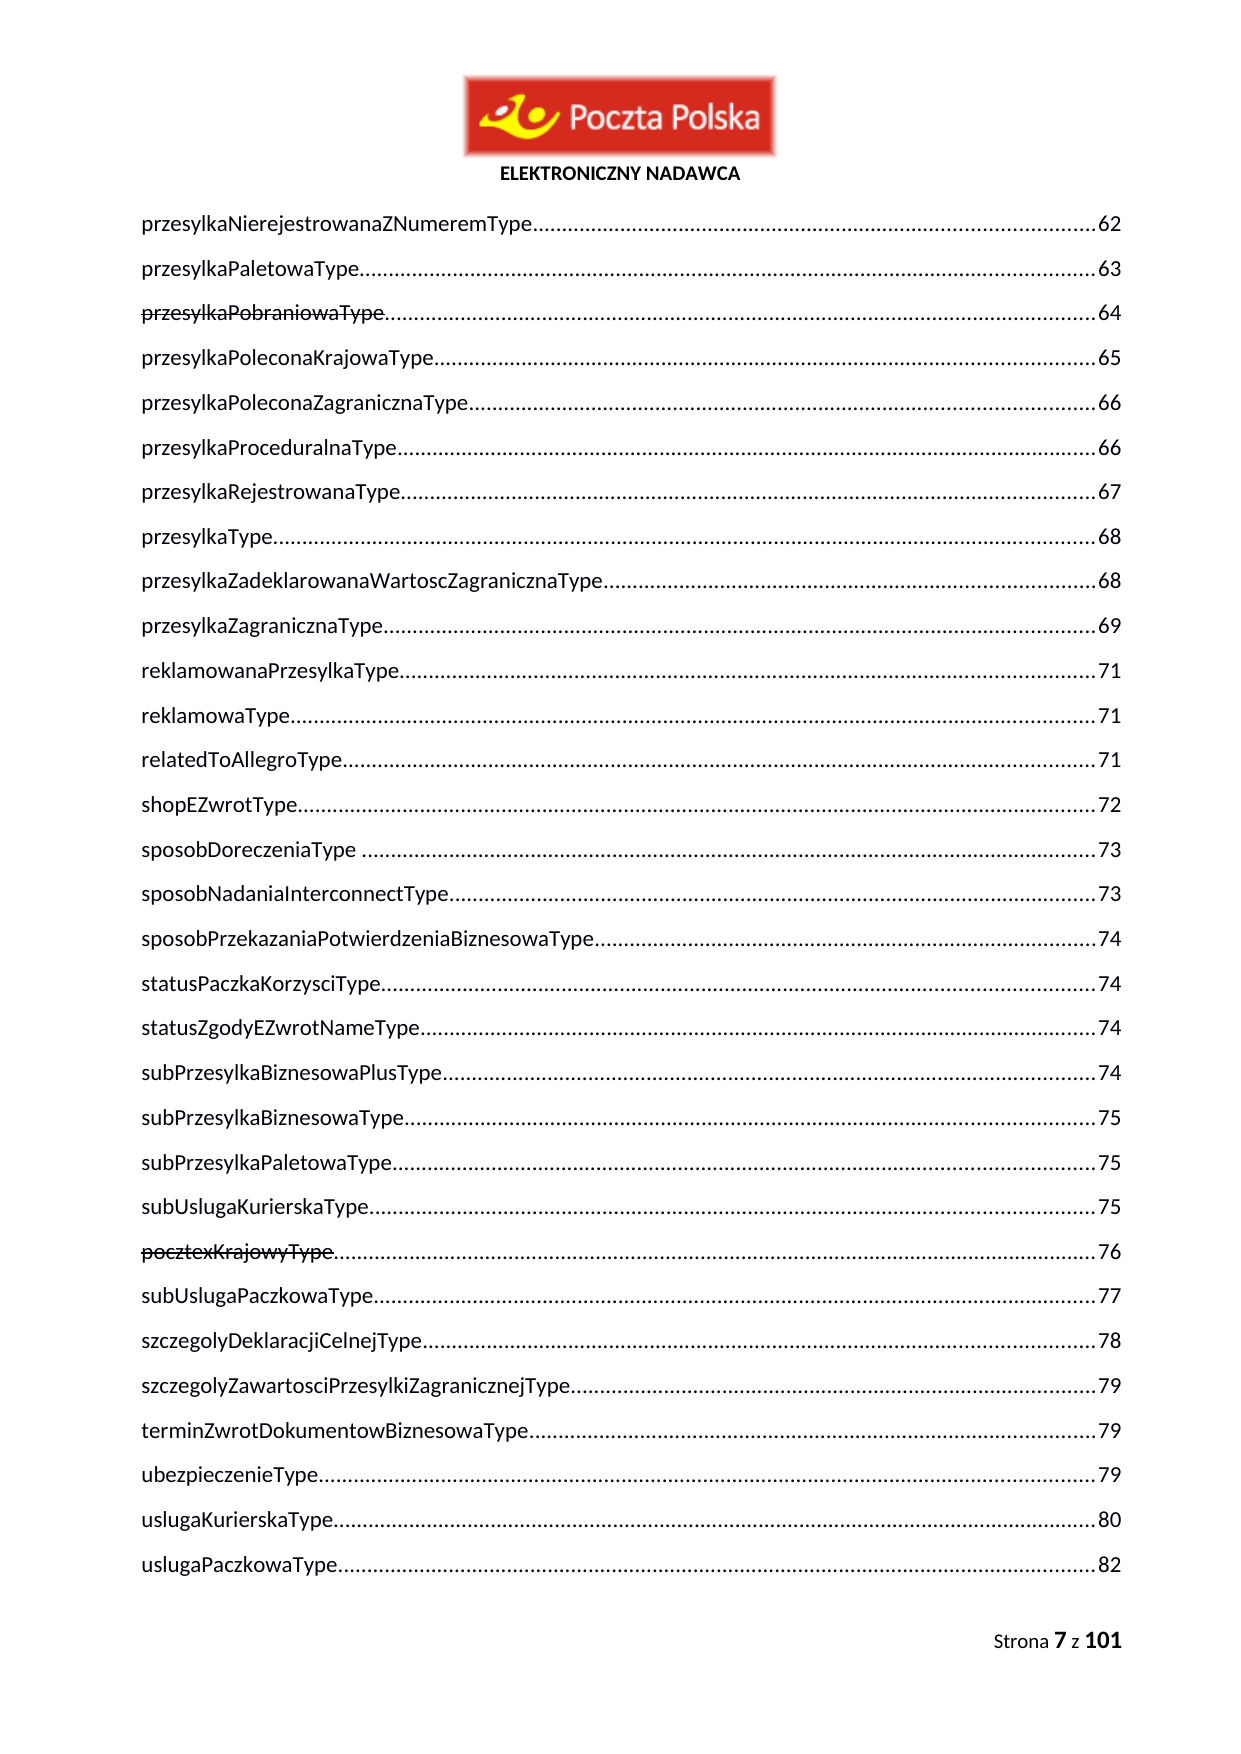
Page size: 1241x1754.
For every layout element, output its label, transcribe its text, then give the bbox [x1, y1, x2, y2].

text uslugaKurierskaType 80 [141, 1505, 1122, 1533]
text statusZgodyEZwrotNameType 74 [141, 1013, 1122, 1042]
text subPrzesylkaPaletowaType 75 [141, 1148, 1122, 1176]
text przesylkaPoleconaZagranicznaType 66 [141, 388, 1122, 416]
text subPrzesylkaBiznesowaType 75 [141, 1103, 1122, 1131]
text szczegolyZawartosciPrzesylkiZagranicznejType 79 [141, 1371, 1122, 1399]
text subPrzesylkaBiznesowaPlusType 74 [141, 1058, 1122, 1086]
text reklamowanaPrzesylkaType 71 [141, 656, 1122, 684]
text przesylkaNierejestrowanaZNumeremType 62 [141, 209, 1122, 237]
text przesylkaZadeklarowanaWartoscZagranicznaType 68 [141, 567, 1122, 595]
text shopEZwrotType 72 [141, 790, 1122, 818]
text sposobPrzekazaniaPotwierdzeniaBiznesowaType 74 [141, 924, 1122, 952]
text przesylkaPoleconaKrajowaType 65 [141, 343, 1122, 371]
text szczegolyDeklaracjiCelnejType 78 [141, 1326, 1122, 1354]
text przesylkaZagranicznaType 69 [141, 611, 1122, 639]
text przesylkaProceduralnaType 66 [141, 433, 1122, 461]
text reklamowaType 71 [141, 701, 1122, 729]
text przesylkaPobraniowaType 64 [141, 298, 1122, 327]
text terminZwrotDokumentowBiznesowaType 79 [141, 1416, 1122, 1444]
text pocztexKrajowyType 76 [141, 1237, 1122, 1265]
text uslugaPaczkowaType 82 [141, 1550, 1122, 1578]
text przesylkaRejestrowanaType 67 [141, 477, 1122, 505]
text ubezpieczenieType 79 [141, 1460, 1122, 1488]
text sposobNadaniaInterconnectType 73 [141, 879, 1122, 907]
text subUslugaKurierskaType 75 [141, 1192, 1122, 1220]
text subUslugaPaczkowaType 77 [141, 1282, 1122, 1310]
text statusPaczkaKorzysciType 74 [141, 969, 1122, 997]
text przesylkaType 68 [141, 522, 1122, 550]
text sposobDoreczeniaType 73 [141, 835, 1122, 863]
picture [461, 73, 779, 160]
text relatedToAllegroType 71 [141, 745, 1122, 773]
text przesylkaPaletowaType 63 [141, 254, 1122, 282]
